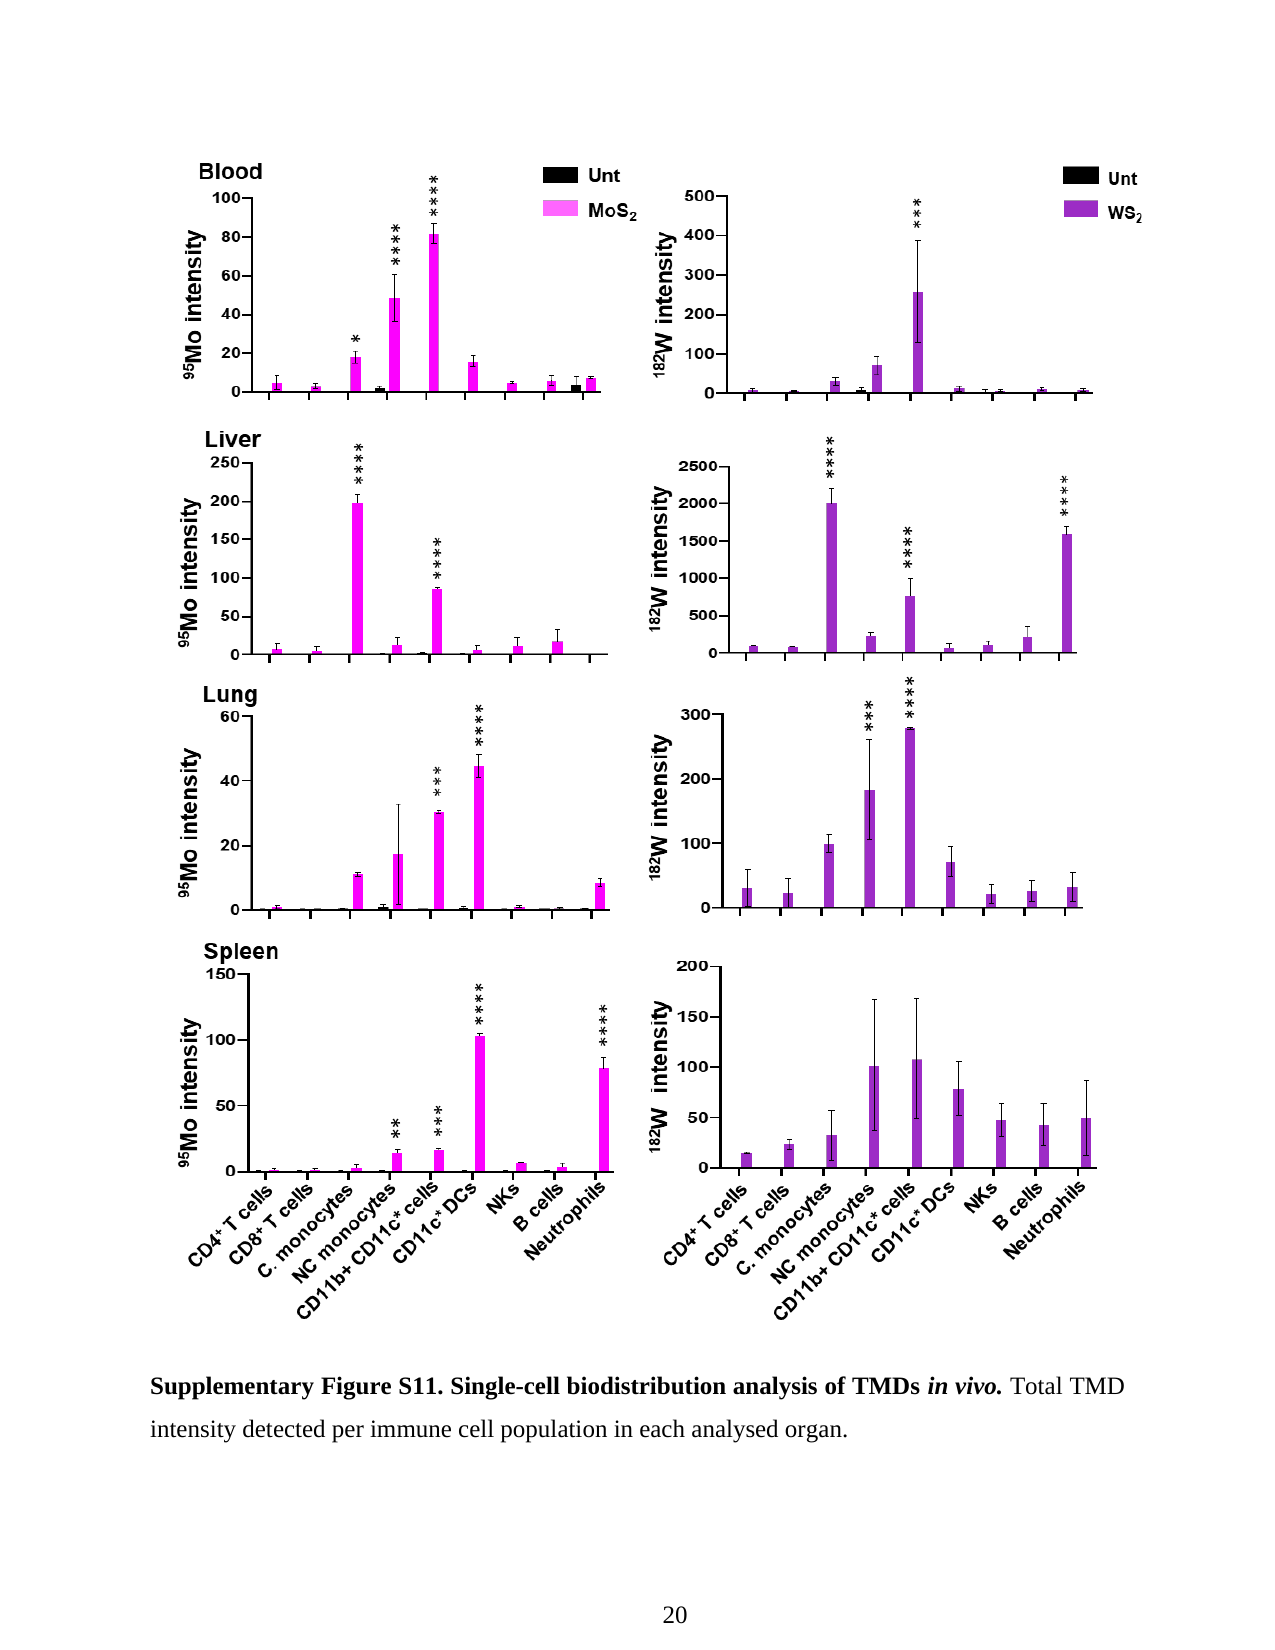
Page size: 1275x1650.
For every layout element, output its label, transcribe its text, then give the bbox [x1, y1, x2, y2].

picture [150, 150, 1165, 1328]
text Supplementary Figure S11. Single-cell biodistribution analysis of TMDs in vivo. Total TMD intensity detected per immune cell population in each analysed organ. [150, 1371, 1125, 1443]
